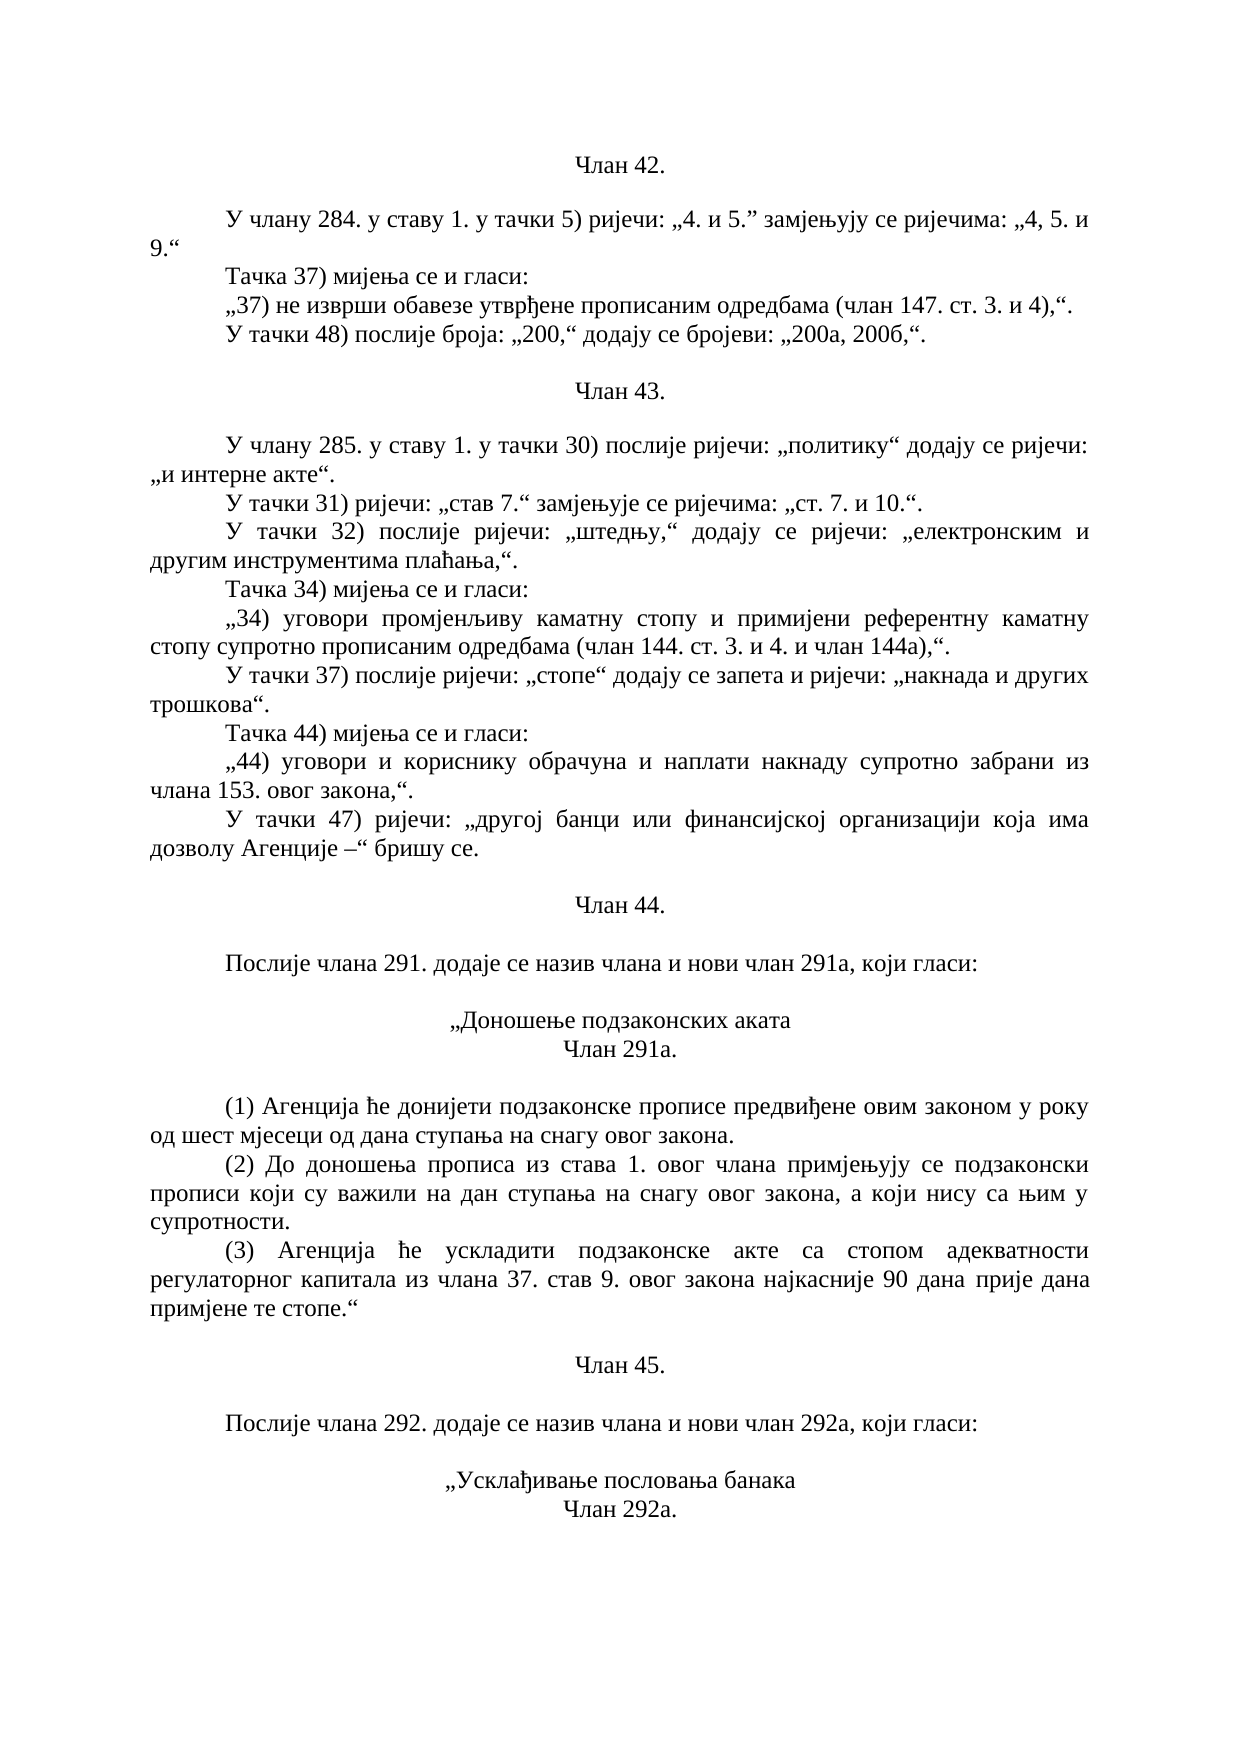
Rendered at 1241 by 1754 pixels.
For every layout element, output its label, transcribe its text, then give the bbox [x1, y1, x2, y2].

text „44) уговори и кориснику обрачуна и наплати накнаду супротно забрани из члана 153. овог закона,“. [150, 746, 1090, 804]
text У тачки 47) ријечи: „другој банци или финансијској организацији која има дозволу Агенције –“ бришу се. [150, 804, 1090, 861]
text „Усклађивање пословања банака [150, 1465, 1090, 1494]
text „Доношење подзаконских аката [150, 1005, 1090, 1034]
text Члан 45. [150, 1350, 1090, 1379]
text „34) уговори промјенљиву каматну стопу и примијени референтну каматну стопу супротно прописаним одредбама (члан 144. ст. 3. и 4. и члан 144а),“. [150, 603, 1090, 660]
text У тачки 32) послије ријечи: „штедњу,“ додају се ријечи: „електронским и другим инструментима плаћања,“. [150, 516, 1090, 574]
text Послије члана 292. додаје се назив члана и нови члан 292а, који гласи: [150, 1408, 1090, 1436]
text (1) Агенција ће донијети подзаконске прописе предвиђене овим законом у року од шест мјесеци од дана ступања на снагу овог закона. [150, 1091, 1090, 1149]
text Члан 44. [150, 890, 1090, 919]
text У члану 284. у ставу 1. у тачки 5) ријечи: „4. и 5.” замјењују се ријечима: „4, 5. и 9.“ [150, 204, 1090, 261]
text (2) До доношења прописа из става 1. овог члана примјењују се подзаконски прописи који су важили на дан ступања на снагу овог закона, а који нису са њим у супротности. [150, 1149, 1090, 1235]
text Послије члана 291. додаје се назив члана и нови члан 291а, који гласи: [150, 948, 1090, 976]
text Тачка 44) мијења се и гласи: [150, 718, 1090, 746]
text Тачка 37) мијења се и гласи: [150, 261, 1090, 290]
text У тачки 37) послије ријечи: „стопе“ додају се запета и ријечи: „накнада и других трошкова“. [150, 660, 1090, 718]
text Члан 292а. [150, 1494, 1090, 1523]
text (3) Агенција ће ускладити подзаконске акте са стопом адекватности регулаторног капитала из члана 37. став 9. овог закона најкасније 90 дана прије дана примјене те стопе.“ [150, 1235, 1090, 1321]
text Члан 42. [150, 150, 1090, 179]
text У члану 285. у ставу 1. у тачки 30) послије ријечи: „политику“ додају се ријечи: „и интерне акте“. [150, 430, 1090, 488]
text „37) не изврши обавезе утврђене прописаним одредбама (члан 147. ст. 3. и 4),“. [150, 290, 1090, 319]
text Тачка 34) мијења се и гласи: [150, 574, 1090, 603]
text Члан 291а. [150, 1034, 1090, 1063]
text У тачки 31) ријечи: „став 7.“ замјењује се ријечима: „ст. 7. и 10.“. [150, 488, 1090, 516]
text Члан 43. [150, 376, 1090, 405]
text У тачки 48) послије броја: „200,“ додају се бројеви: „200а, 200б,“. [150, 319, 1090, 348]
